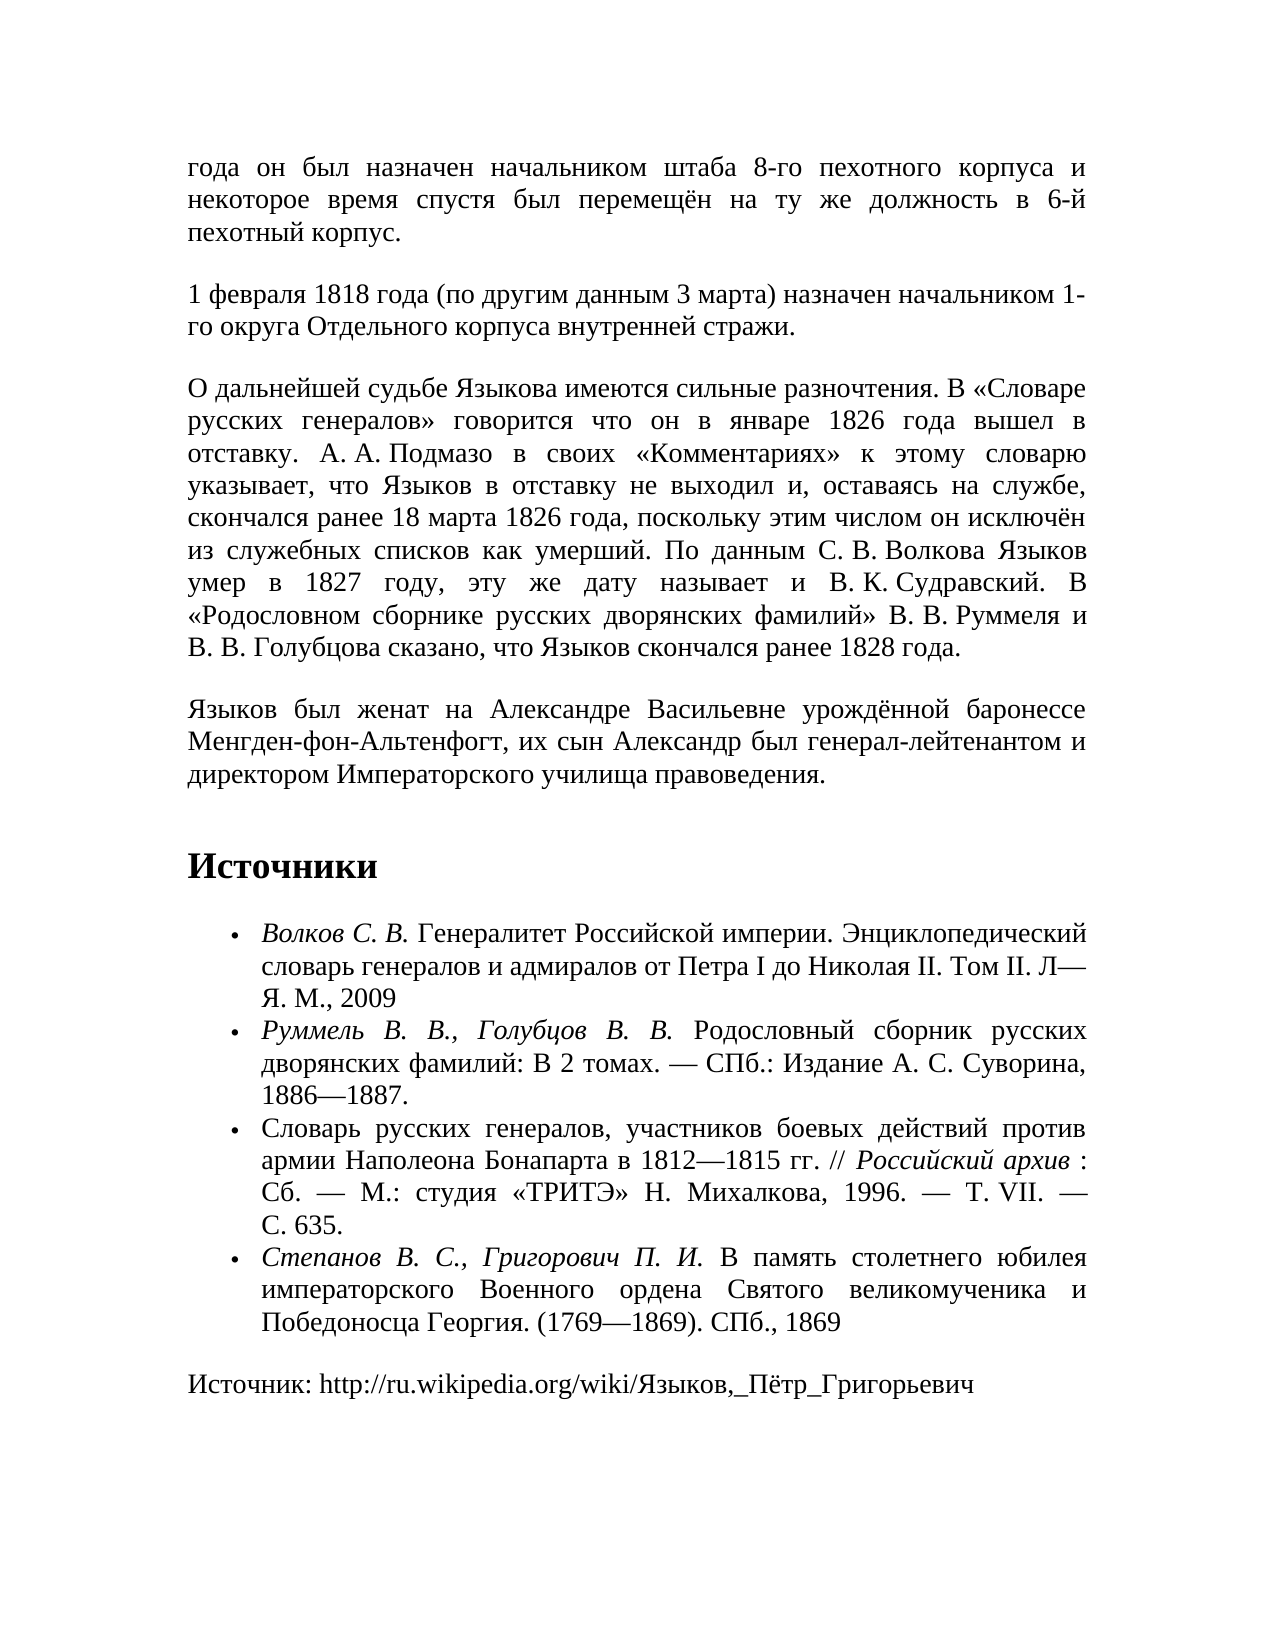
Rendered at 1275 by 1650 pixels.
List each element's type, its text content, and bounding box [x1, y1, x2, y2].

text 1 февраля 1818 года (по другим данным 3 марта) назначен начальником 1-го округа Отдельного корпуса внутренней стражи. [187, 277, 1087, 341]
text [187, 150, 1087, 247]
list Волков С. В. Генералитет Российской империи. Энциклопедический словарь генералов и адмиралов от Петра I до Николая II. Том II. Л—Я. М., 2009 [232, 916, 1087, 1013]
list Словарь русских генералов, участников боевых действий против армии Наполеона Бонапарта в 1812—1815 гг. // Российский архив : Сб. — М.: студия «ТРИТЭ» Н. Михалкова, 1996. — Т. VII. — С. 635. [232, 1111, 1087, 1240]
text О дальнейшей судьбе Языкова имеются сильные разночтения. В «Словаре русских генералов» говорится что он в январе 1826 года вышел в отставку. А. А. Подмазо в своих «Комментариях» к этому словарю указывает, что Языков в отставку не выходил и, оставаясь на службе, скончался ранее 18 марта 1826 года, поскольку этим числом он исключён из служебных списков как умерший. По данным С. В. Волкова Языков умер в 1827 году, эту же дату называет и В. К. Судравский. В «Родословном сборнике русских дворянских фамилий» В. В. Руммеля и В. В. Голубцова сказано, что Языков скончался ранее 1828 года. [187, 371, 1087, 662]
list Степанов В. С., Григорович П. И. В память столетнего юбилея императорского Военного ордена Святого великомученика и Победоносца Георгия. (1769—1869). СПб., 1869 [232, 1240, 1087, 1337]
list Руммель В. В., Голубцов В. В. Родословный сборник русских дворянских фамилий: В 2 томах. — СПб.: Издание А. С. Суворина, 1886—1887. [232, 1013, 1087, 1111]
list Источники [187, 844, 1087, 887]
text Языков был женат на Александре Васильевне урождённой баронессе Менгден-фон-Альтенфогт, их сын Александр был генерал-лейтенантом и директором Императорского училища правоведения. [187, 692, 1087, 789]
text Источник: http://ru.wikipedia.org/wiki/Языков,_Пётр_Григорьевич [187, 1367, 1087, 1399]
